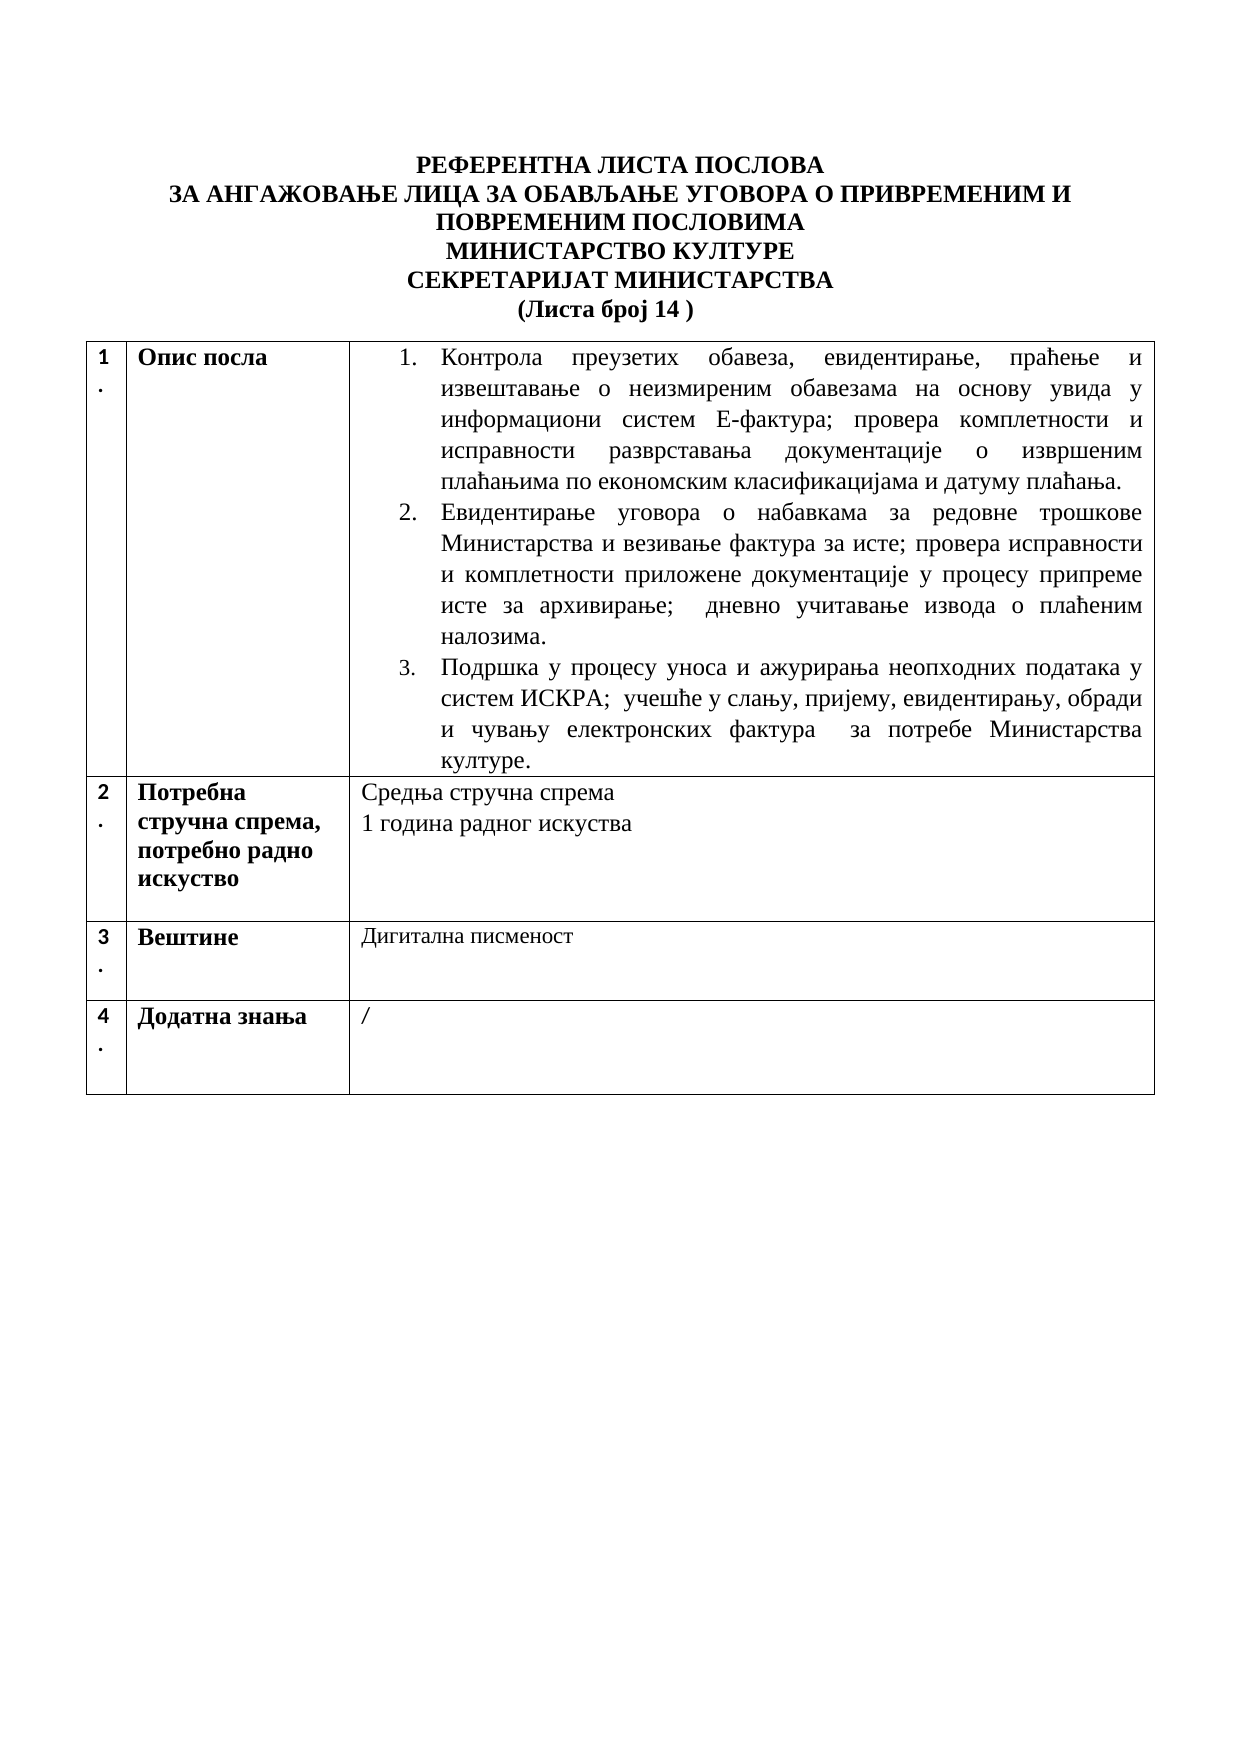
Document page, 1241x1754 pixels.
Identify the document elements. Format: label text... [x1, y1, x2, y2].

table_cell 2. [87, 777, 126, 921]
text МИНИСТАРСТВО КУЛТУРЕ [150, 236, 1090, 265]
table_cell 4. [87, 1001, 126, 1094]
table_cell Додатна знања [127, 1001, 349, 1094]
text РЕФЕРЕНТНА ЛИСТА ПОСЛОВА [150, 150, 1090, 179]
table_cell Вештине [127, 922, 349, 1000]
text СЕКРЕТАРИЈАТ МИНИСТАРСТВА [150, 265, 1090, 294]
table_header Контрола преузетих обавеза, евидентирање, праћење и извештавање о неизмиреним обавезама на основу увида у информациони систем Е-фактура; провера комплетности и исправности разврставања документације о извршеним плаћањима по економским класификацијама и датуму плаћања. Евидентирање уговора о набавкама за редовне трошкове Министарства и везивање фактура за исте; провера исправности и комплетности приложене документације у процесу припреме исте за архивирање; дневно учитавање извода о плаћеним налозима. Подршка у процесу уноса и ажурирања неопходних података у систем ИСКРА; учешће у слању, пријему, евидентирању, обради и чувању електронских фактура за потребе Министарства културе. [350, 342, 1154, 776]
table_cell / [350, 1001, 1154, 1094]
table_cell 3. [87, 922, 126, 1000]
text (Листа број 14 ) [150, 294, 1090, 322]
table_cell Дигитална писменост [350, 922, 1154, 1000]
text ЗА АНГАЖОВАЊЕ ЛИЦА ЗА ОБАВЉАЊЕ УГОВОРА О ПРИВРЕМЕНИМ И ПОВРЕМЕНИМ ПОСЛОВИМА [150, 179, 1090, 236]
table_header Опис посла [127, 342, 349, 776]
table_cell Средња стручна спрема 1 година радног искуства [350, 777, 1154, 921]
table_header 1. [87, 342, 126, 776]
table_cell Потребна стручна спрема, потребно радно искуство [127, 777, 349, 921]
